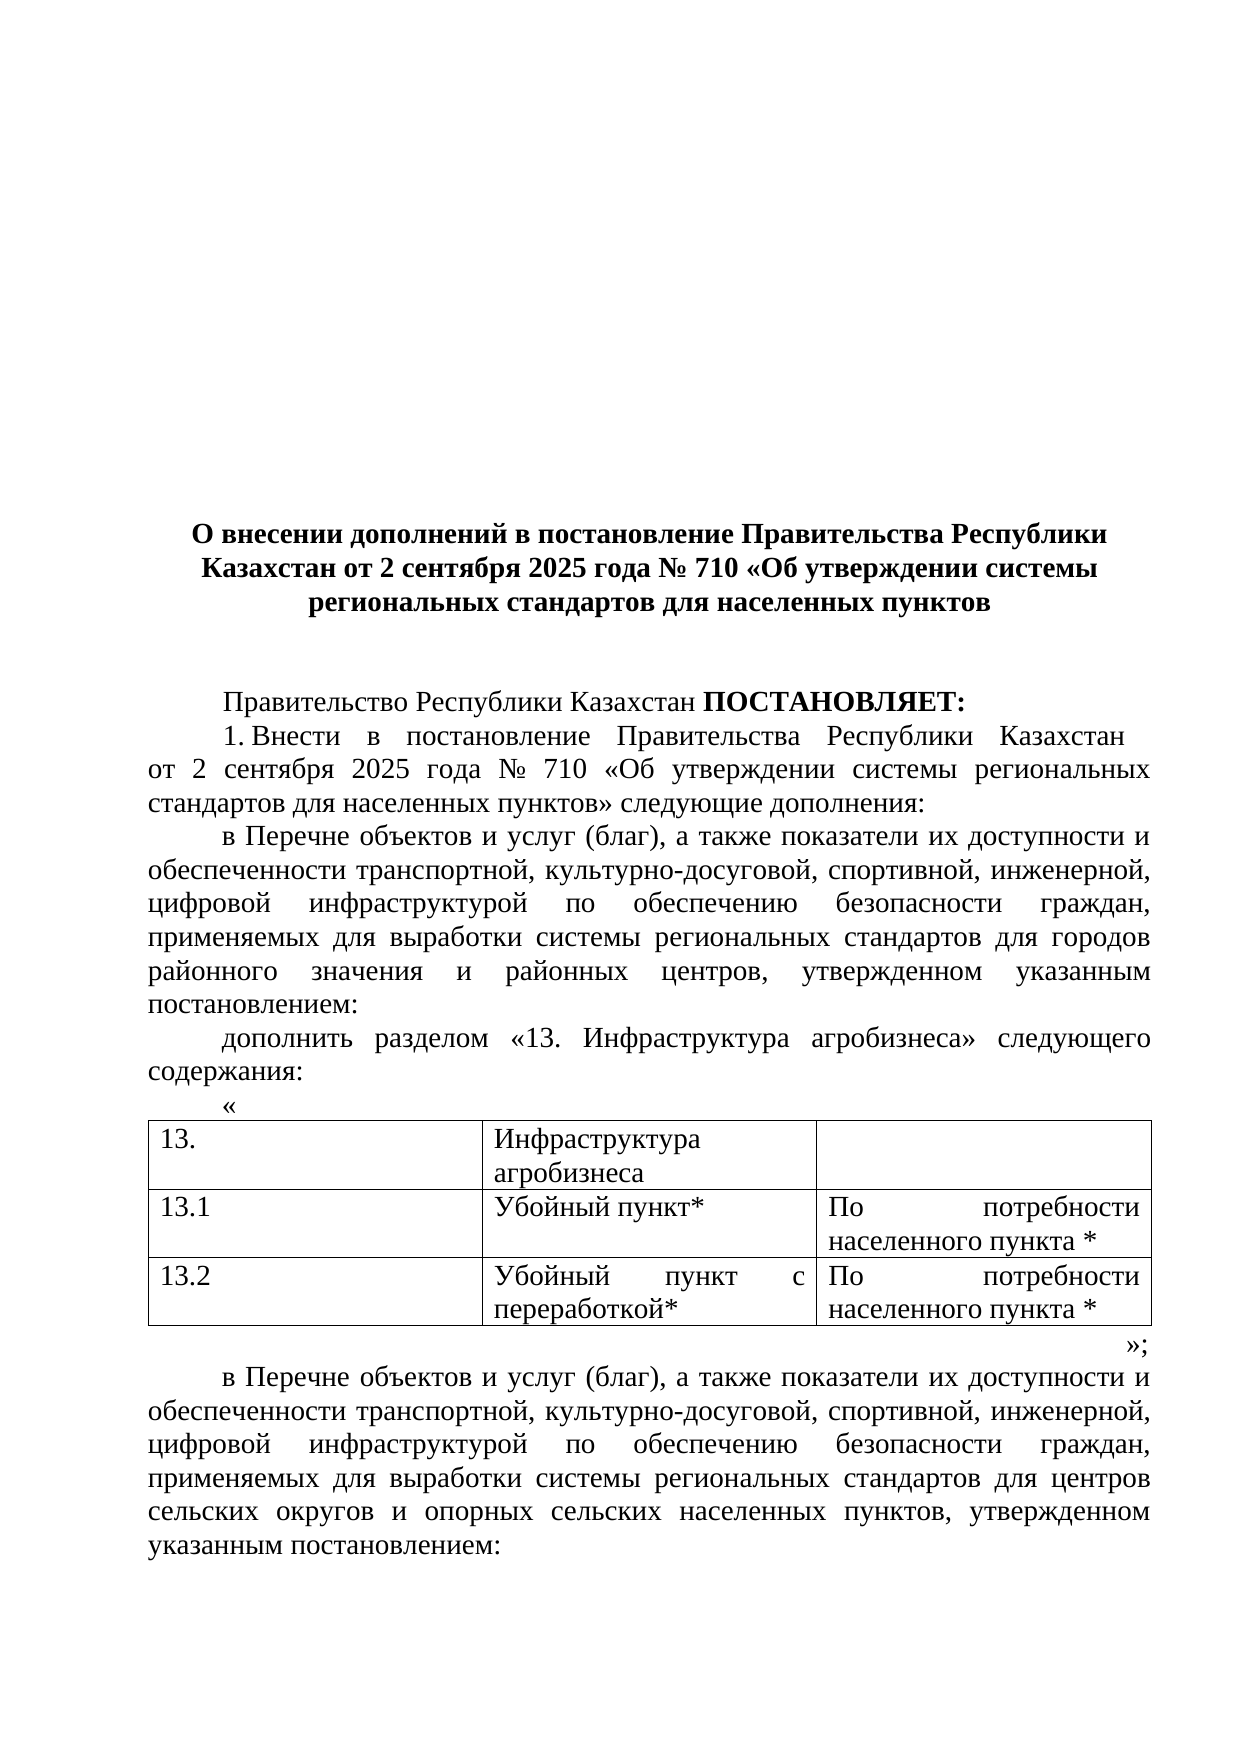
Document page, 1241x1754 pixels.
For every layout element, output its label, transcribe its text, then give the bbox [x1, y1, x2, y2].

table_cell По потребности населенного пункта * [817, 1258, 1151, 1325]
table_cell 13.1 [149, 1190, 482, 1257]
list « [148, 1087, 1152, 1120]
text Правительство Республики Казахстан ПОСТАНОВЛЯЕТ: [148, 684, 1152, 718]
list Внести в постановление Правительства Республики Казахстан от 2 сентября 2025 года № 710 «Об утверждении системы региональных стандартов для населенных пунктов» следующие дополнения: [148, 718, 1152, 818]
table_header [817, 1121, 1151, 1188]
list »; [148, 1326, 1152, 1359]
text О внесении дополнений в постановление Правительства Республики [148, 517, 1152, 550]
text Казахстан от 2 сентября 2025 года № 710 «Об утверждении системы региональных стандартов для населенных пунктов [148, 550, 1152, 617]
list дополнить разделом «13. Инфраструктура агробизнеса» следующего содержания: [148, 1020, 1152, 1087]
table_cell 13.2 [149, 1258, 482, 1325]
table_cell Убойный пункт с переработкой* [483, 1258, 816, 1325]
table_header Инфраструктура агробизнеса [483, 1121, 816, 1188]
table_cell Убойный пункт* [483, 1190, 816, 1257]
list в Перечне объектов и услуг (благ), а также показатели их доступности и обеспеченности транспортной, культурно-досуговой, спортивной, инженерной, цифровой инфраструктурой по обеспечению безопасности граждан, применяемых для выработки системы региональных стандартов для городов районного значения и районных центров, утвержденном указанным постановлением: [148, 818, 1152, 1020]
table_cell По потребности населенного пункта * [817, 1190, 1151, 1257]
subtitle в Перечне объектов и услуг (благ), а также показатели их доступности и обеспеченности транспортной, культурно-досуговой, спортивной, инженерной, цифровой инфраструктурой по обеспечению безопасности граждан, применяемых для выработки системы региональных стандартов для центров сельских округов и опорных сельских населенных пунктов, утвержденном указанным постановлением: [148, 1359, 1152, 1561]
table_header 13. [149, 1121, 482, 1188]
